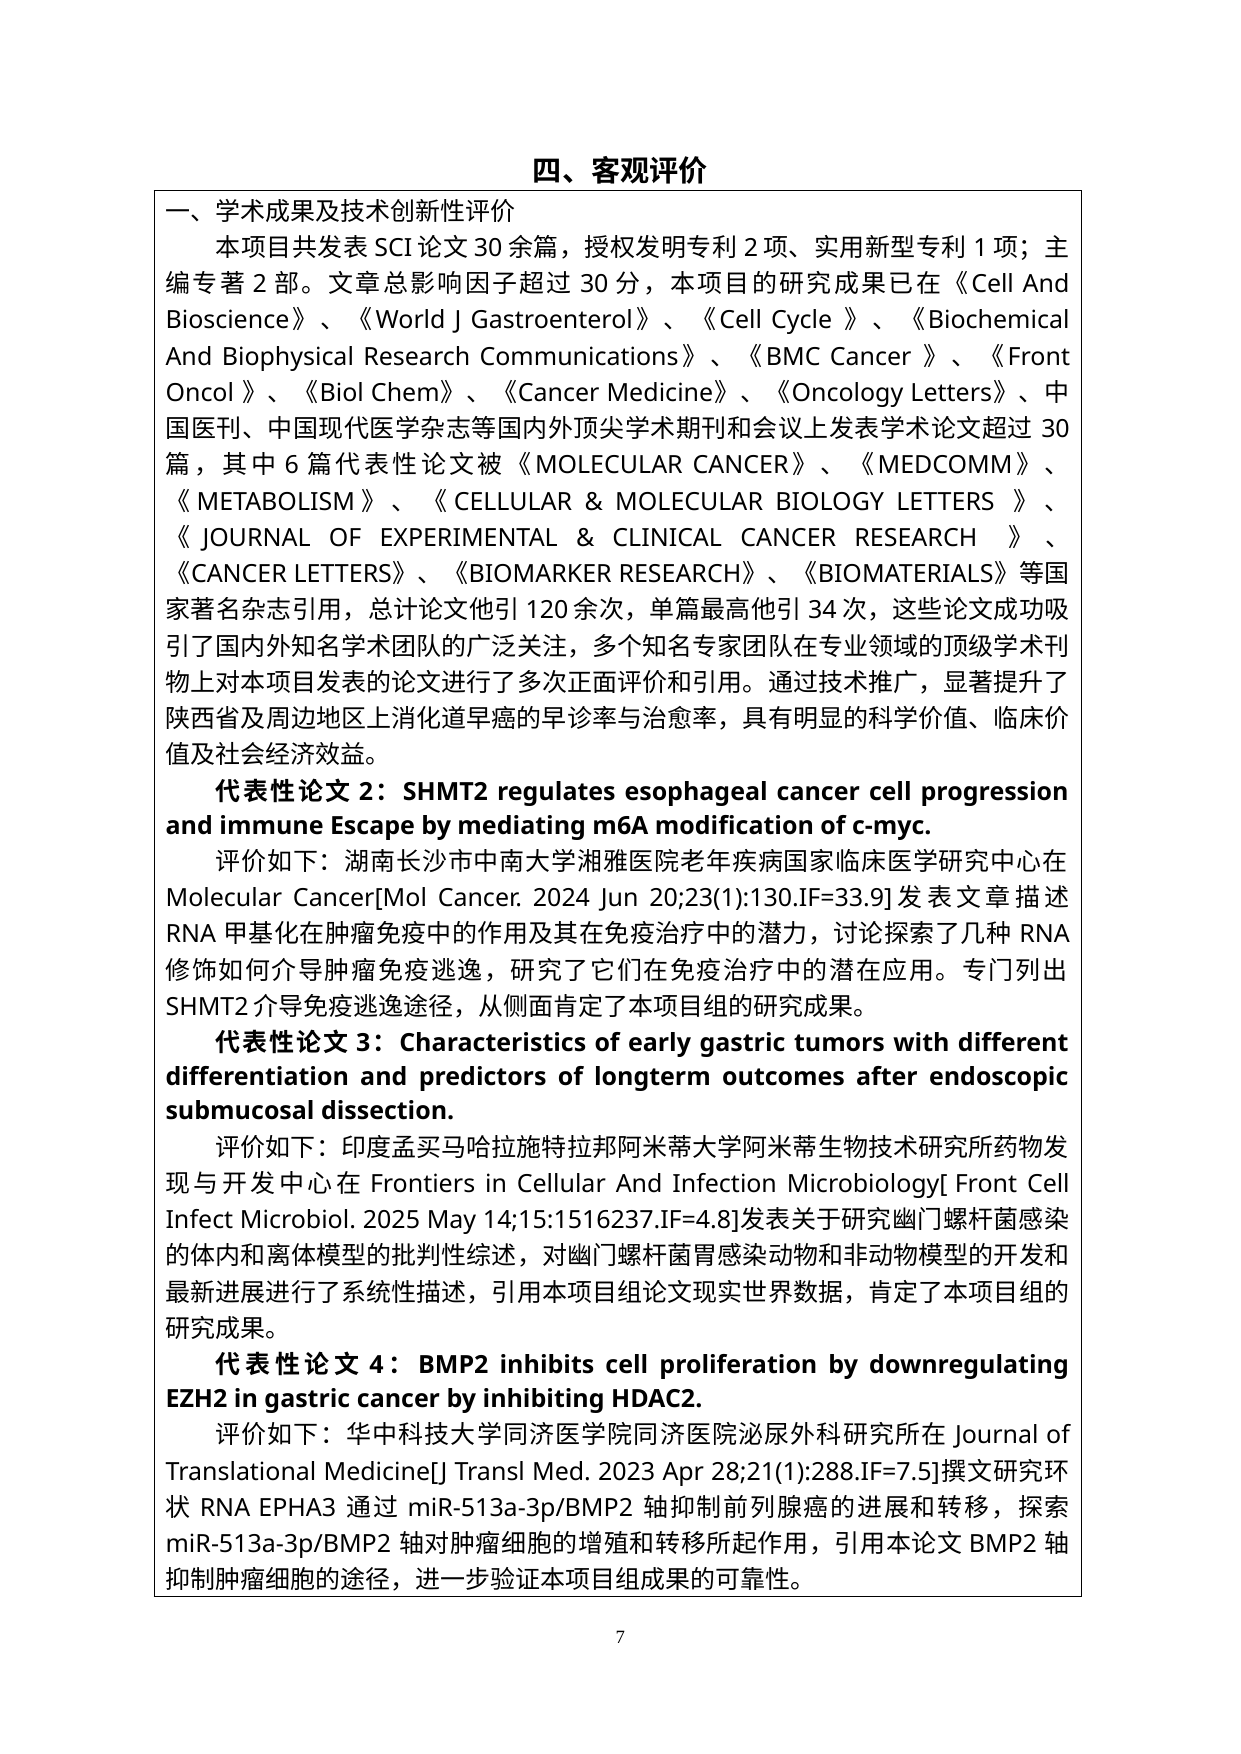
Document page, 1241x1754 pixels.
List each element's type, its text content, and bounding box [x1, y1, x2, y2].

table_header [155, 191, 1081, 1596]
text 四、客观评价 [165, 148, 1075, 190]
